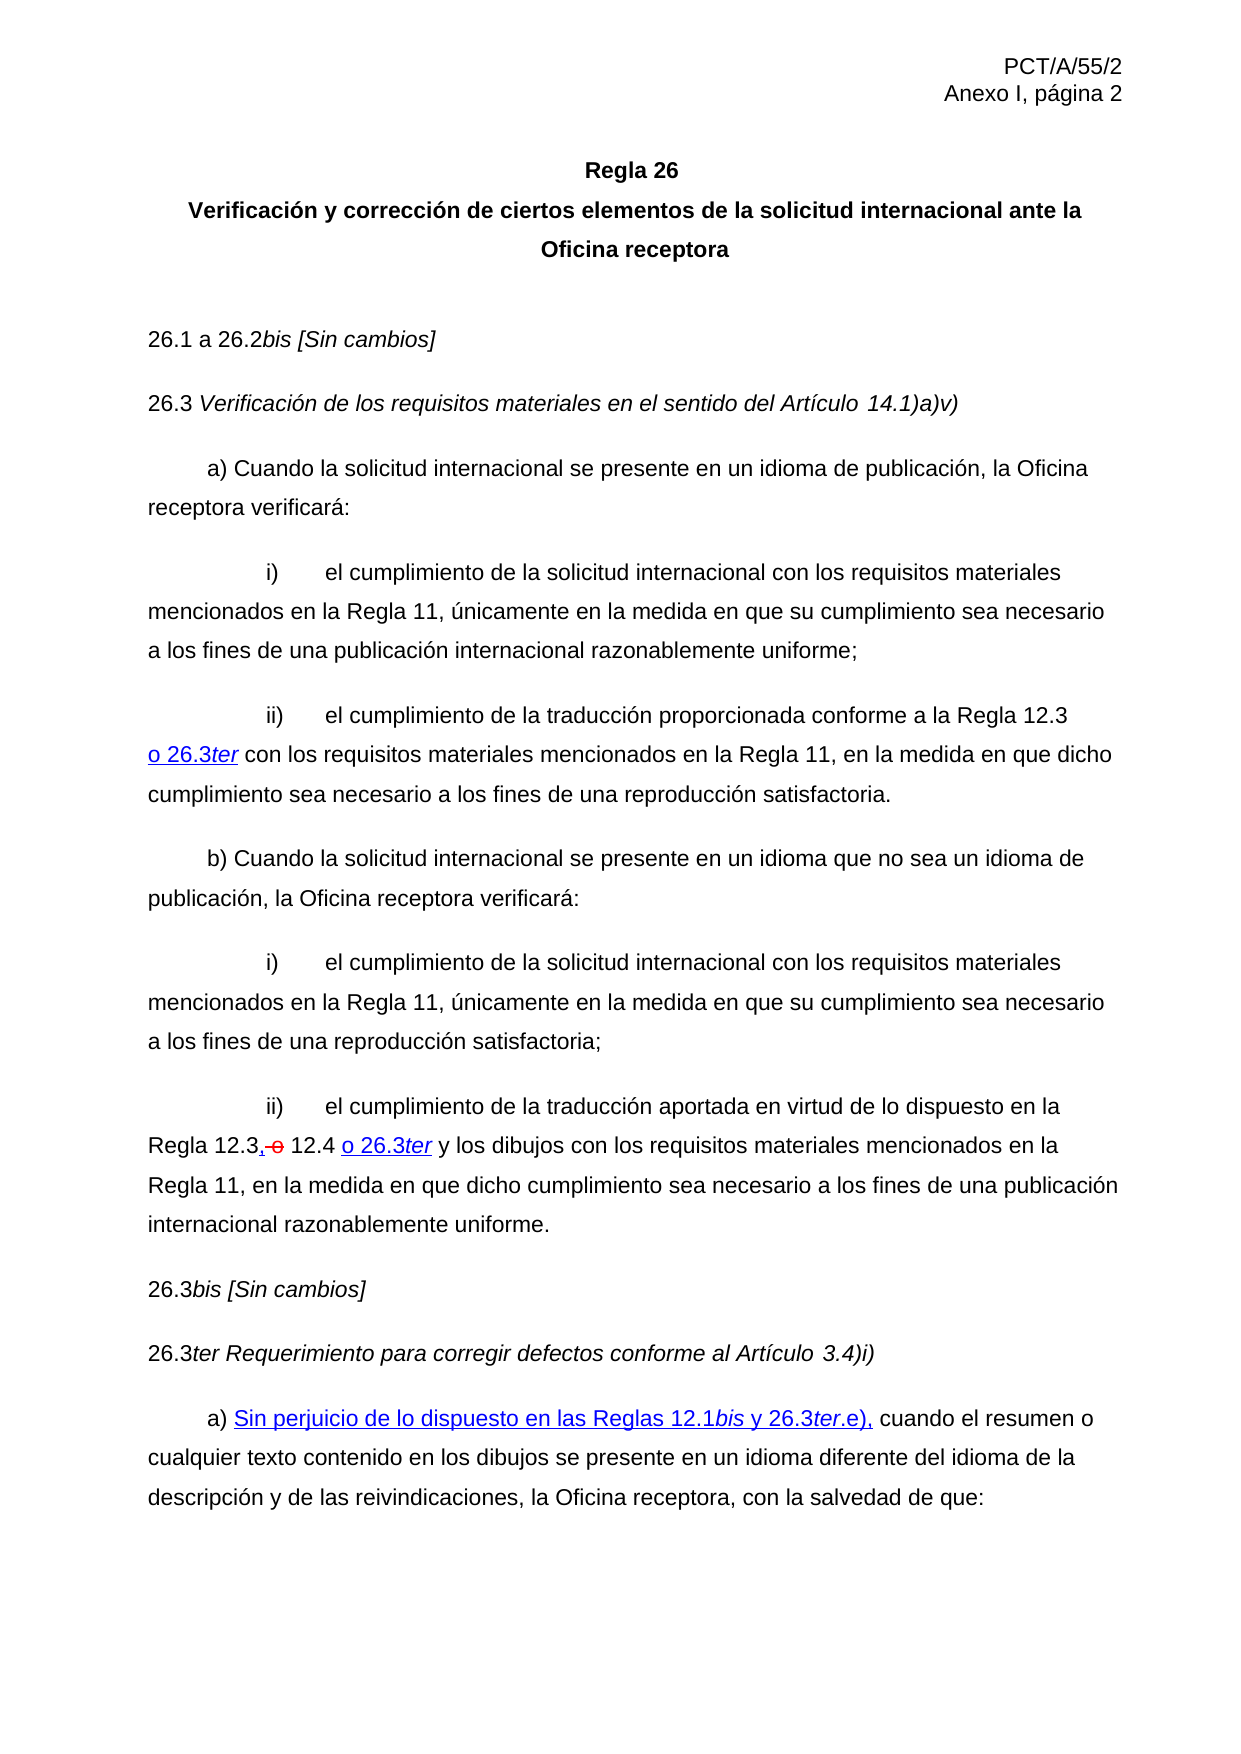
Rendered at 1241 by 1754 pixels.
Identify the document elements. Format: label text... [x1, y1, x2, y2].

text 26.1 a 26.2bis [Sin cambios] [148, 326, 1122, 352]
text a) Cuando la solicitud internacional se presente en un idioma de publicación, la Oficina receptora verificará: [148, 454, 1122, 520]
text 26.3bis [Sin cambios] [148, 1276, 1122, 1302]
text ii) el cumplimiento de la traducción aportada en virtud de lo dispuesto en la Regla 12.3, o 12.4 o 26.3ter y los dibujos con los requisitos materiales mencionados en la Regla 11, en la medida en que dicho cumplimiento sea necesario a los fines de una publicación internacional razonablemente uniforme. [148, 1093, 1122, 1238]
text i) el cumplimiento de la solicitud internacional con los requisitos materiales mencionados en la Regla 11, únicamente en la medida en que su cumplimiento sea necesario a los fines de una reproducción satisfactoria; [148, 949, 1122, 1055]
text 26.3ter Requerimiento para corregir defectos conforme al Artículo 3.4)i) [148, 1340, 1122, 1367]
text ii) el cumplimiento de la traducción proporcionada conforme a la Regla 12.3 o 26.3ter con los requisitos materiales mencionados en la Regla 11, en la medida en que dicho cumplimiento sea necesario a los fines de una reproducción satisfactoria. [148, 702, 1122, 807]
title Regla 26 - Verificación y corrección de ciertos elementos de la solicitud internacional ante la Oficina receptora [148, 157, 1122, 262]
text i) el cumplimiento de la solicitud internacional con los requisitos materiales mencionados en la Regla 11, únicamente en la medida en que su cumplimiento sea necesario a los fines de una publicación internacional razonablemente uniforme; [148, 558, 1122, 664]
text 26.3 Verificación de los requisitos materiales en el sentido del Artículo 14.1)a)v) [148, 390, 1122, 416]
text b) Cuando la solicitud internacional se presente en un idioma que no sea un idioma de publicación, la Oficina receptora verificará: [148, 845, 1122, 911]
text a) Sin perjuicio de lo dispuesto en las Reglas 12.1bis y 26.3ter.e), cuando el resumen o cualquier texto contenido en los dibujos se presente en un idioma diferente del idioma de la descripción y de las reivindicaciones, la Oficina receptora, con la salvedad de que: [148, 1405, 1122, 1510]
